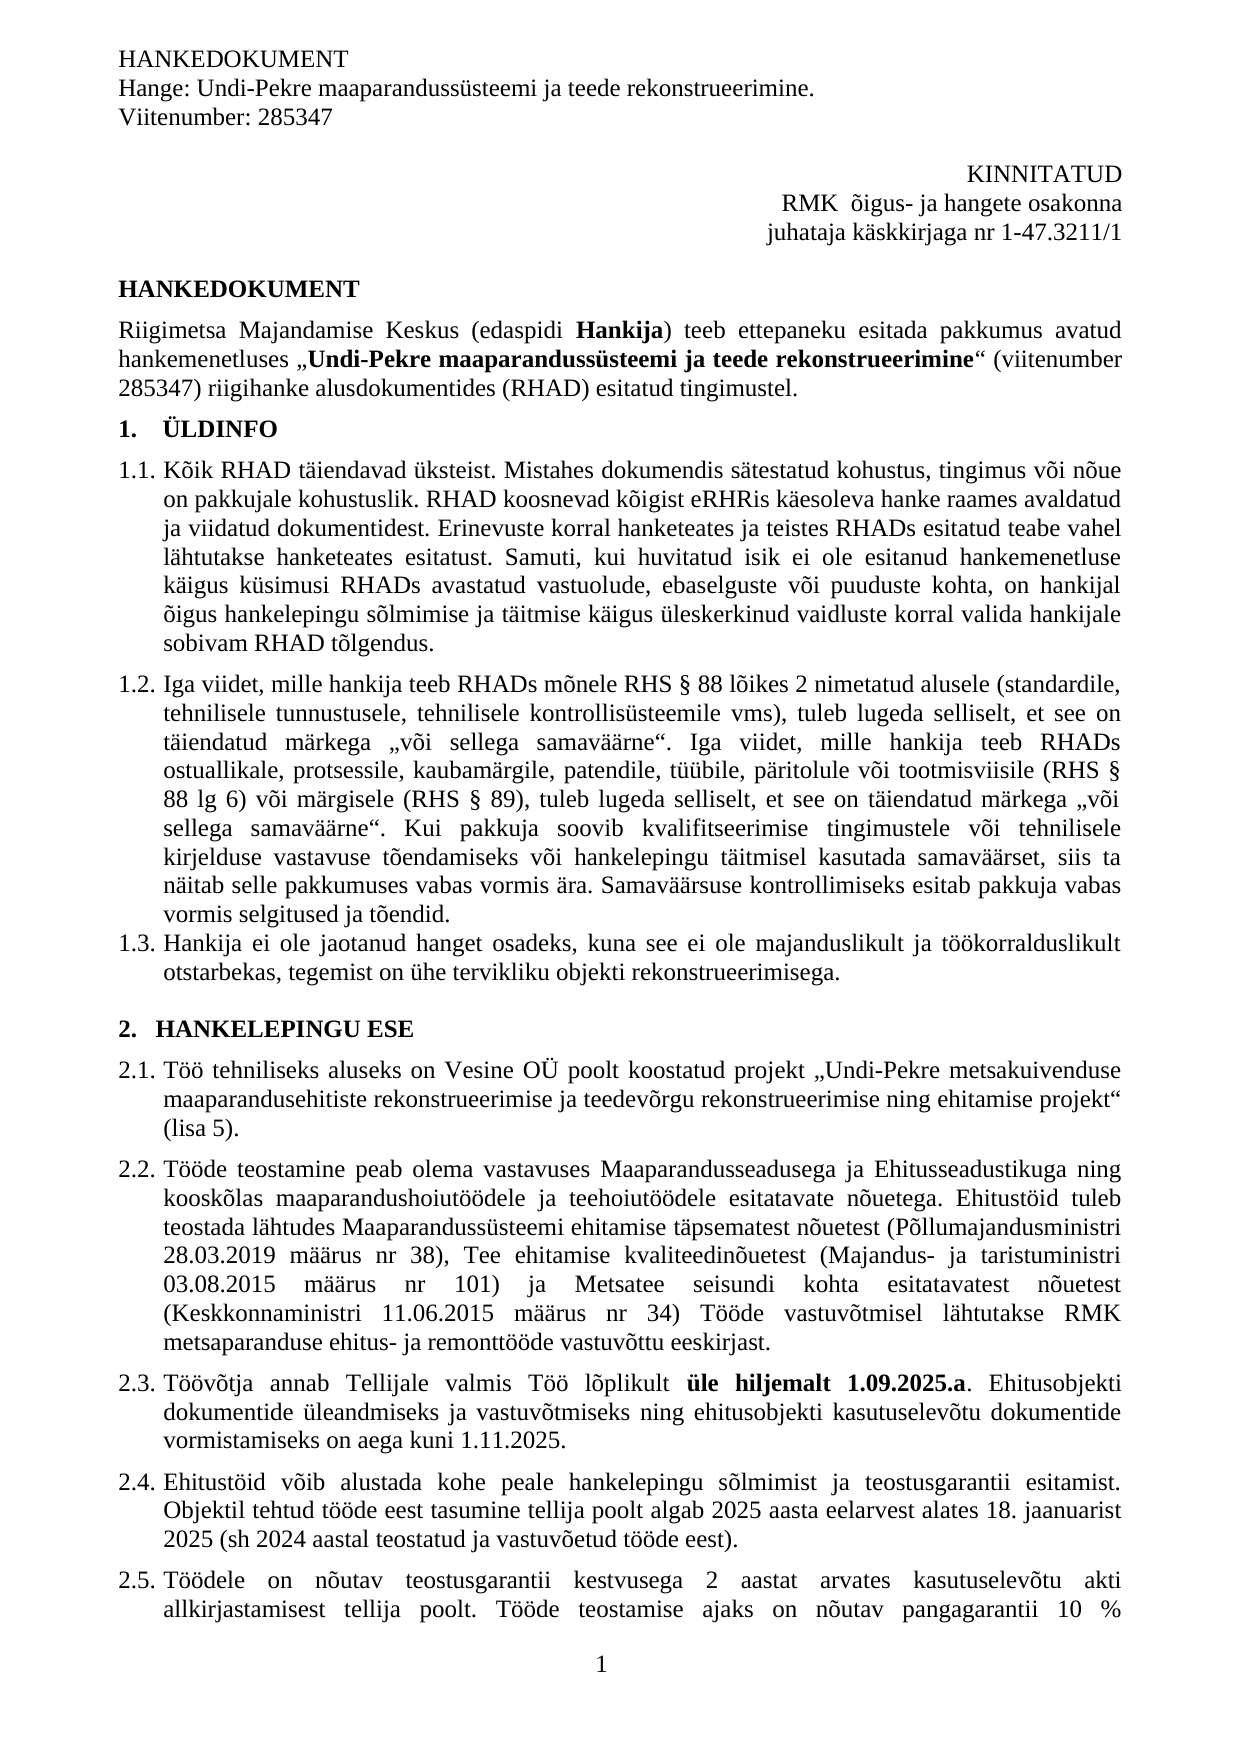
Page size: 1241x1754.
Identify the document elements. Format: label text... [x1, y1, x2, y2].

list HANKEDOKUMENT [118, 274, 1122, 303]
text Kõik RHAD täiendavad üksteist. Mistahes dokumendis sätestatud kohustus, tingimus või nõue on pakkujale kohustuslik. RHAD koosnevad kõigist eRHRis käesoleva hanke raames avaldatud ja viidatud dokumentidest. Erinevuste korral hanketeates ja teistes RHADs esitatud teabe vahel lähtutakse hanketeates esitatust. Samuti, kui huvitatud isik ei ole esitanud hankemenetluse käigus küsimusi RHADs avastatud vastuolude, ebaselguste või puuduste kohta, on hankijal õigus hankelepingu sõlmimise ja täitmise käigus üleskerkinud vaidluste korral valida hankijale sobivam RHAD tõlgendus. [118, 456, 1122, 657]
text Töö tehniliseks aluseks on Vesine OÜ poolt koostatud projekt „Undi-Pekre metsakuivenduse maaparandusehitiste rekonstrueerimise ja teedevõrgu rekonstrueerimise ning ehitamise projekt“ (lisa 5). [118, 1056, 1122, 1142]
list Riigimetsa Majandamise Keskus (edaspidi Hankija) teeb ettepaneku esitada pakkumus avatud hankemenetluses „Undi-Pekre maaparandussüsteemi ja teede rekonstrueerimine“ (viitenumber 285347) riigihanke alusdokumentides (RHAD) esitatud tingimustel. [118, 316, 1122, 402]
text juhataja käskkirjaga nr 1-47.3211/1 [118, 217, 1122, 246]
list HANKELEPINGU ESE [118, 1014, 1122, 1043]
list ÜLDINFO [118, 414, 1122, 443]
text Tööde teostamine peab olema vastavuses Maaparandusseadusega ja Ehitusseadustikuga ning kooskõlas maaparandushoiutöödele ja teehoiutöödele esitatavate nõuetega. Ehitustöid tuleb teostada lähtudes Maaparandussüsteemi ehitamise täpsematest nõuetest (Põllumajandusministri 28.03.2019 määrus nr 38), Tee ehitamise kvaliteedinõuetest (Majandus- ja taristuministri 03.08.2015 määrus nr 101) ja Metsatee seisundi kohta esitatavatest nõuetest (Keskkonnaministri 11.06.2015 määrus nr 34) Tööde vastuvõtmisel lähtutakse RMK metsaparanduse ehitus- ja remonttööde vastuvõttu eeskirjast. [118, 1154, 1122, 1356]
text Töövõtja annab Tellijale valmis Töö lõplikult üle hiljemalt 1.09.2025.a. Ehitusobjekti dokumentide üleandmiseks ja vastuvõtmiseks ning ehitusobjekti kasutuselevõtu dokumentide vormistamiseks on aega kuni 1.11.2025. [118, 1368, 1122, 1454]
text Hankija ei ole jaotanud hanget osadeks, kuna see ei ole majanduslikult ja töökorralduslikult otstarbekas, tegemist on ühe tervikliku objekti rekonstrueerimisega. [118, 928, 1122, 986]
text RMK õigus- ja hangete osakonna [118, 188, 1122, 217]
text Ehitustöid võib alustada kohe peale hankelepingu sõlmimist ja teostusgarantii esitamist. Objektil tehtud tööde eest tasumine tellija poolt algab 2025 aasta eelarvest alates 18. jaanuarist 2025 (sh 2024 aastal teostatud ja vastuvõetud tööde eest). [118, 1467, 1122, 1553]
text KINNITATUD [118, 159, 1122, 188]
text Iga viidet, mille hankija teeb RHADs mõnele RHS § 88 lõikes 2 nimetatud alusele (standardile, tehnilisele tunnustusele, tehnilisele kontrollisüsteemile vms), tuleb lugeda selliselt, et see on täiendatud märkega „või sellega samaväärne“. Iga viidet, mille hankija teeb RHADs ostuallikale, protsessile, kaubamärgile, patendile, tüübile, päritolule või tootmisviisile (RHS § 88 lg 6) või märgisele (RHS § 89), tuleb lugeda selliselt, et see on täiendatud märkega „või sellega samaväärne“. Kui pakkuja soovib kvalifitseerimise tingimustele või tehnilisele kirjelduse vastavuse tõendamiseks või hankelepingu täitmisel kasutada samaväärset, siis ta näitab selle pakkumuses vabas vormis ära. Samaväärsuse kontrollimiseks esitab pakkuja vabas vormis selgitused ja tõendid. [118, 669, 1122, 928]
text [118, 1566, 1122, 1623]
